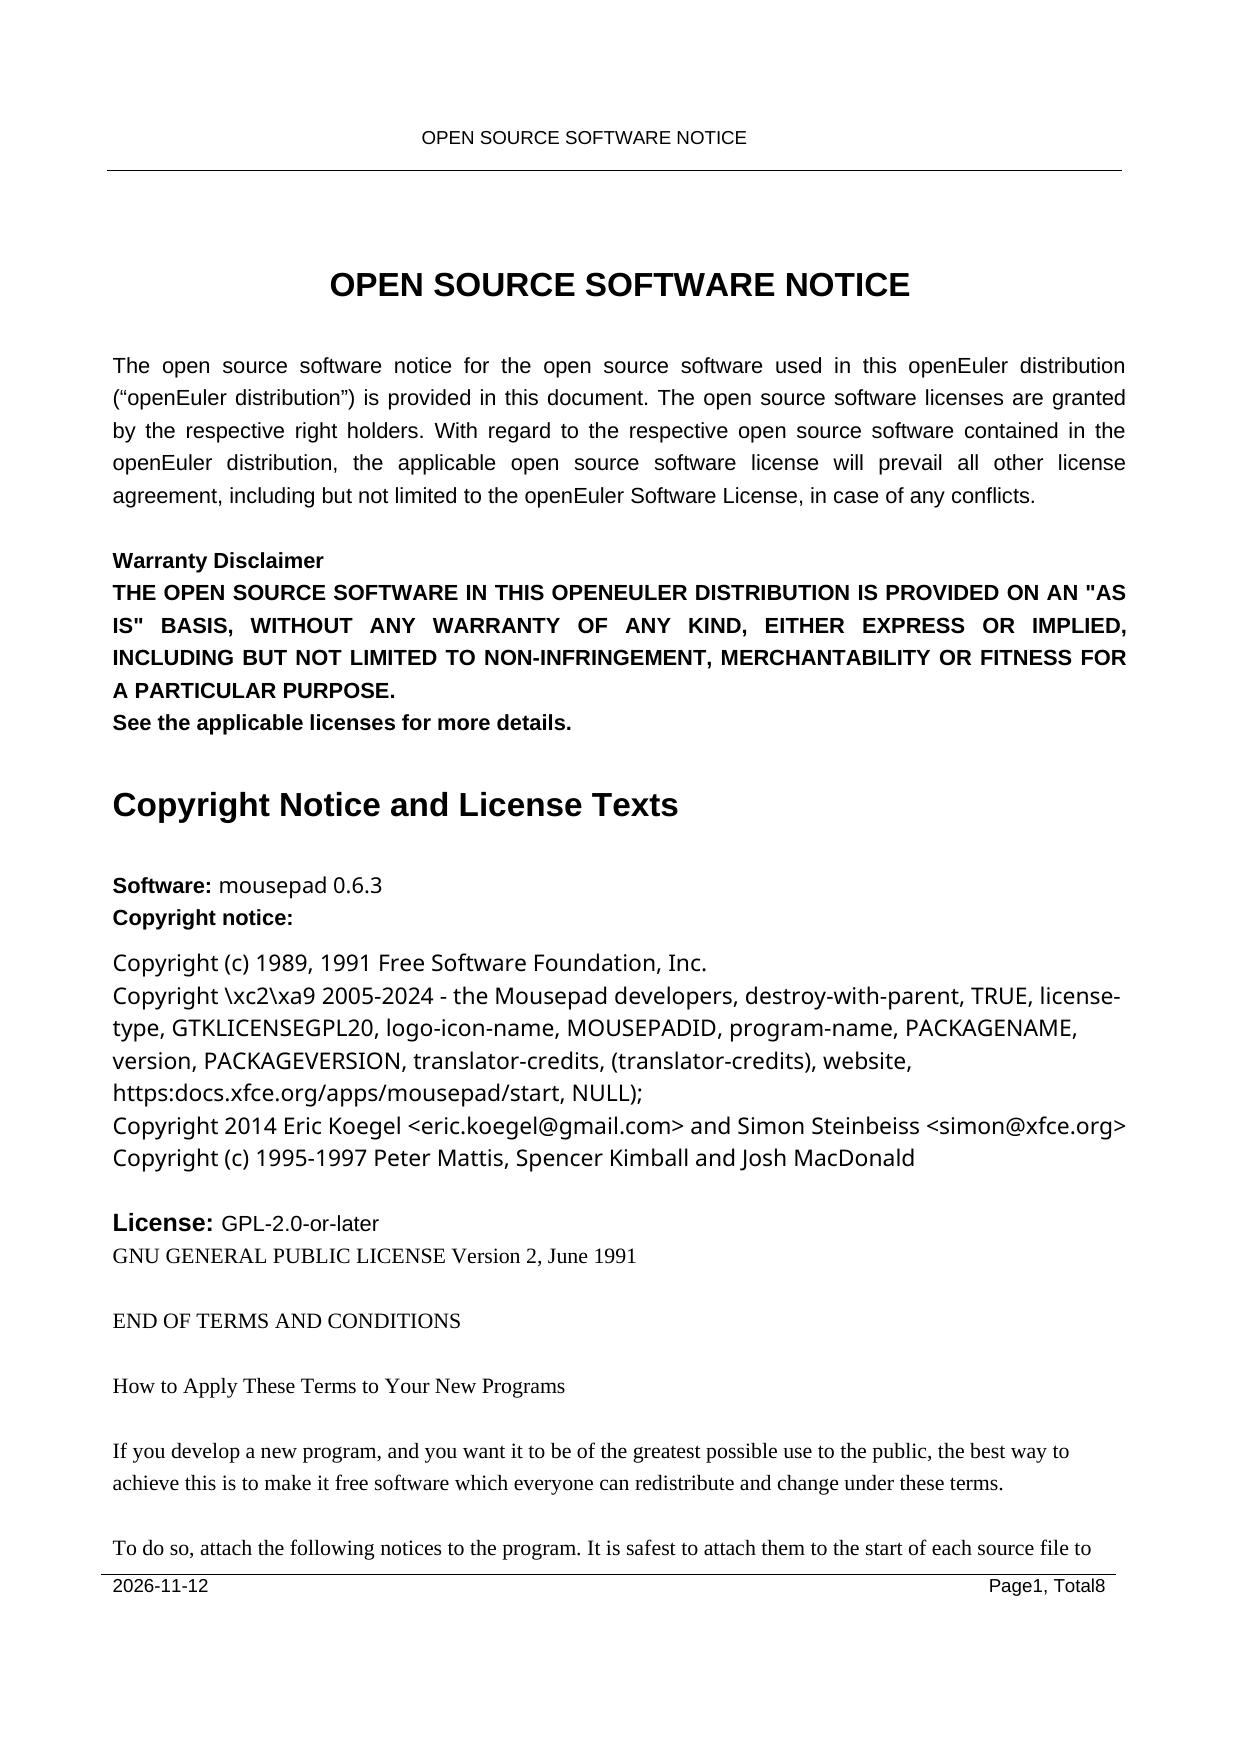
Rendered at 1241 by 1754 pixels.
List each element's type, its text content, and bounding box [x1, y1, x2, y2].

text Copyright Notice and License Texts [112, 771, 1128, 836]
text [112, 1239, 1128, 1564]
text Warranty Disclaimer [112, 544, 1128, 576]
text THE OPEN SOURCE SOFTWARE IN THIS OPENEULER DISTRIBUTION IS PROVIDED ON AN "AS IS" BASIS, WITHOUT ANY WARRANTY OF ANY KIND, EITHER EXPRESS OR IMPLIED, INCLUDING BUT NOT LIMITED TO NON-INFRINGEMENT, MERCHANTABILITY OR FITNESS FOR A PARTICULAR PURPOSE. See the applicable licenses for more details. [112, 576, 1128, 739]
text Copyright (c) 1989, 1991 Free Software Foundation, Inc. Copyright \xc2\xa9 2005-2024 - the Mousepad developers, destroy-with-parent, TRUE, license-type, GTKLICENSEGPL20, logo-icon-name, MOUSEPADID, program-name, PACKAGENAME, version, PACKAGEVERSION, translator-credits, (translator-credits), website, https:docs.xfce.org/apps/mousepad/start, NULL); Copyright 2014 Eric Koegel <eric.koegel@gmail.com> and Simon Steinbeiss <simon@xfce.org> Copyright (c) 1995-1997 Peter Mattis, Spencer Kimball and Josh MacDonald [112, 947, 1128, 1207]
text License: GPL-2.0-or-later [112, 1207, 1128, 1239]
title Software: mousepad 0.6.3 [112, 869, 1128, 901]
text Copyright notice: [112, 901, 1128, 934]
text OPEN SOURCE SOFTWARE NOTICE [112, 251, 1128, 316]
text The open source software notice for the open source software used in this openEuler distribution (“openEuler distribution”) is provided in this document. The open source software licenses are granted by the respective right holders. With regard to the respective open source software contained in the openEuler distribution, the applicable open source software license will prevail all other license agreement, including but not limited to the openEuler Software License, in case of any conflicts. [112, 349, 1128, 511]
